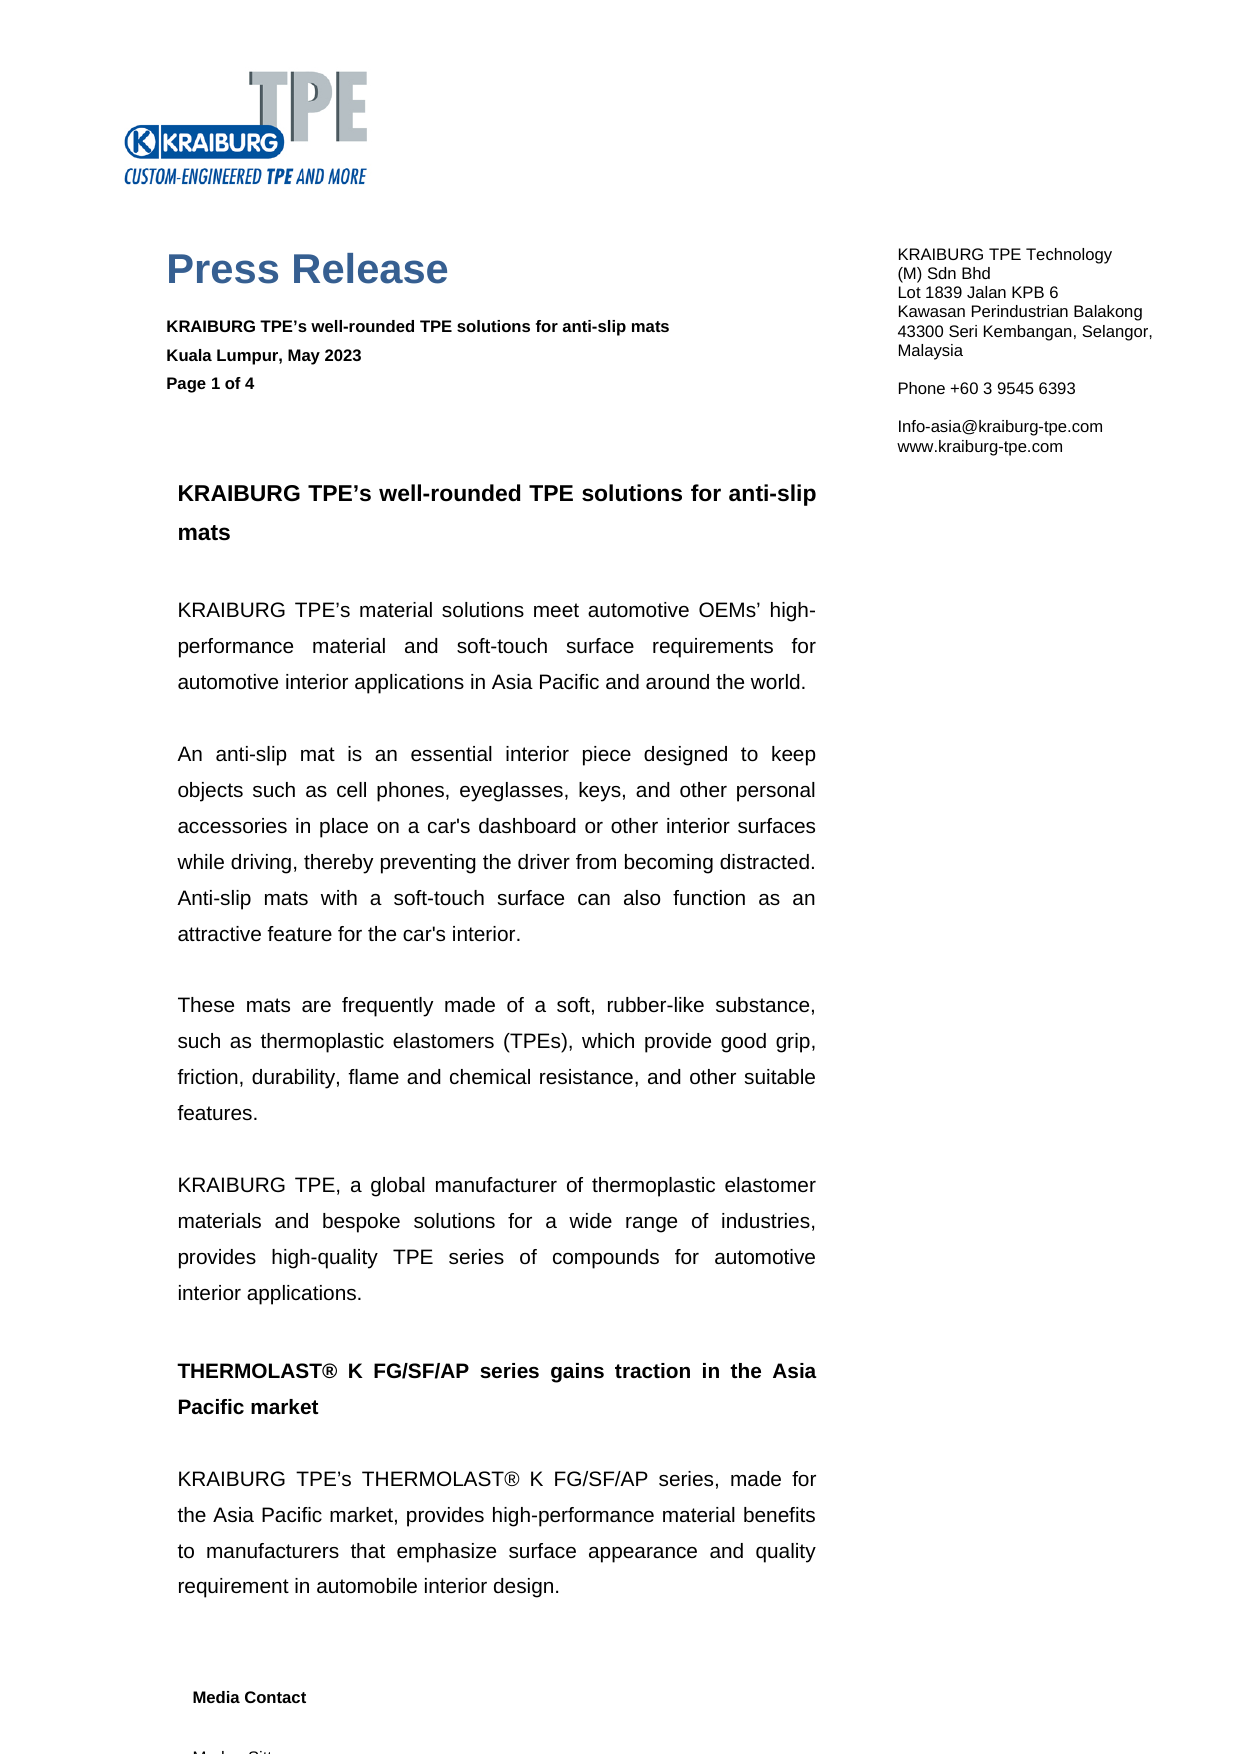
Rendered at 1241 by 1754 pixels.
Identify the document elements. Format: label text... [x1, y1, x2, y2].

text THERMOLAST® K FG/SF/AP series gains traction in the Asia Pacific market [177, 1359, 817, 1419]
text An anti-slip mat is an essential interior piece designed to keep objects such as cell phones, eyeglasses, keys, and other personal accessories in place on a car's dashboard or other interior surfaces while driving, thereby preventing the driver from becoming distracted. Anti-slip mats with a soft-touch surface can also function as an attractive feature for the car's interior. [177, 742, 817, 945]
text KRAIBURG TPE’s THERMOLAST® K FG/SF/AP series, made for the Asia Pacific market, provides high-performance material benefits to manufacturers that emphasize surface appearance and quality requirement in automobile interior design. [177, 1467, 817, 1598]
text KRAIBURG TPE’s well-rounded TPE solutions for anti-slip mats [177, 479, 817, 545]
text KRAIBURG TPE’s material solutions meet automotive OEMs’ high-performance material and soft-touch surface requirements for automotive interior applications in Asia Pacific and around the world. [177, 598, 817, 694]
text These mats are frequently made of a soft, rubber-like substance, such as thermoplastic elastomers (TPEs), which provide good grip, friction, durability, flame and chemical resistance, and other suitable features. [177, 993, 817, 1125]
text KRAIBURG TPE, a global manufacturer of thermoplastic elastomer materials and bespoke solutions for a wide range of industries, provides high-quality TPE series of compounds for automotive interior applications. [177, 1173, 817, 1305]
picture [112, 55, 379, 200]
